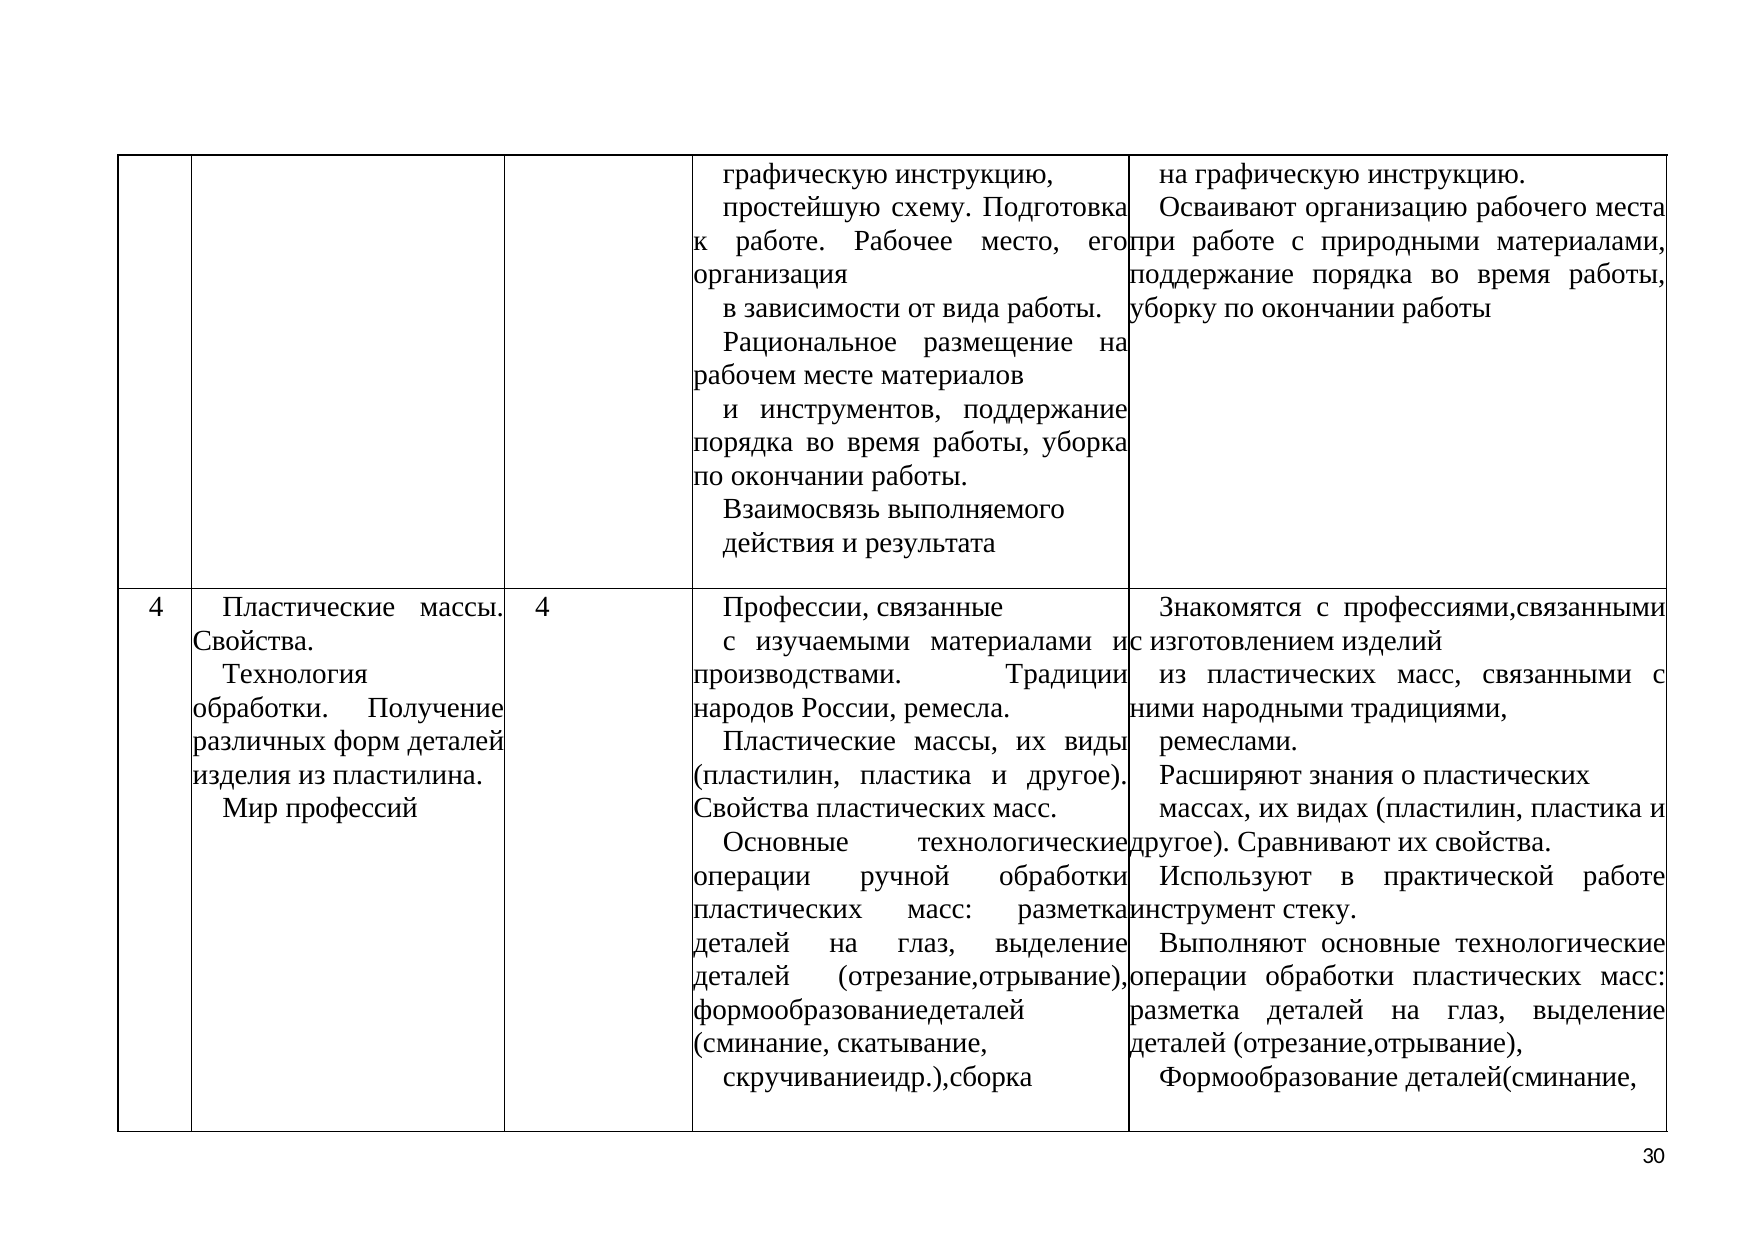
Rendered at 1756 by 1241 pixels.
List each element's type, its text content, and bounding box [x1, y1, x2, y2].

table_header [505, 156, 692, 588]
table_cell Профессии, связанные с изучаемыми материалами и производствами. Традиции народов России, ремесла. Пластические массы, их виды (пластилин, пластика и другое). Свойства пластических масс. Основные технологические операции ручной обработки пластических масс: разметка деталей на глаз, выделение деталей (отрезание,отрывание), формообразованиедеталей (сминание, скатывание, скручиваниеидр.),сборка [693, 589, 1128, 1131]
table_header графическую инструкцию, простейшую схему. Подготовка к работе. Рабочее место, его организация в зависимости от вида работы. Рациональное размещение на рабочем месте материалов и инструментов, поддержание порядка во время работы, уборка по окончании работы. Взаимосвязь выполняемого действия и результата [693, 156, 1128, 588]
table_cell 4 [505, 589, 692, 1131]
table_cell Знакомятся с профессиями,связанными с изготовлением изделий из пластических масс, связанными с ними народными традициями, ремеслами. Расширяют знания о пластических массах, их видах (пластилин, пластика и другое). Сравнивают их свойства. Используют в практической работе инструмент стеку. Выполняют основные технологические операции обработки пластических масс: разметка деталей на глаз, выделение деталей (отрезание,отрывание), Формообразование деталей(сминание, [1130, 589, 1666, 1131]
table_header на графическую инструкцию. Осваивают организацию рабочего места при работе с природными материалами, поддержание порядка во время работы, уборку по окончании работы [1130, 156, 1666, 588]
table_cell Пластические массы. Свойства. Технология обработки. Получение различных форм деталей изделия из пластилина. Мир профессий [192, 589, 504, 1131]
table_header [119, 156, 191, 588]
table_cell 4 [119, 589, 191, 1131]
table_header [192, 156, 504, 588]
